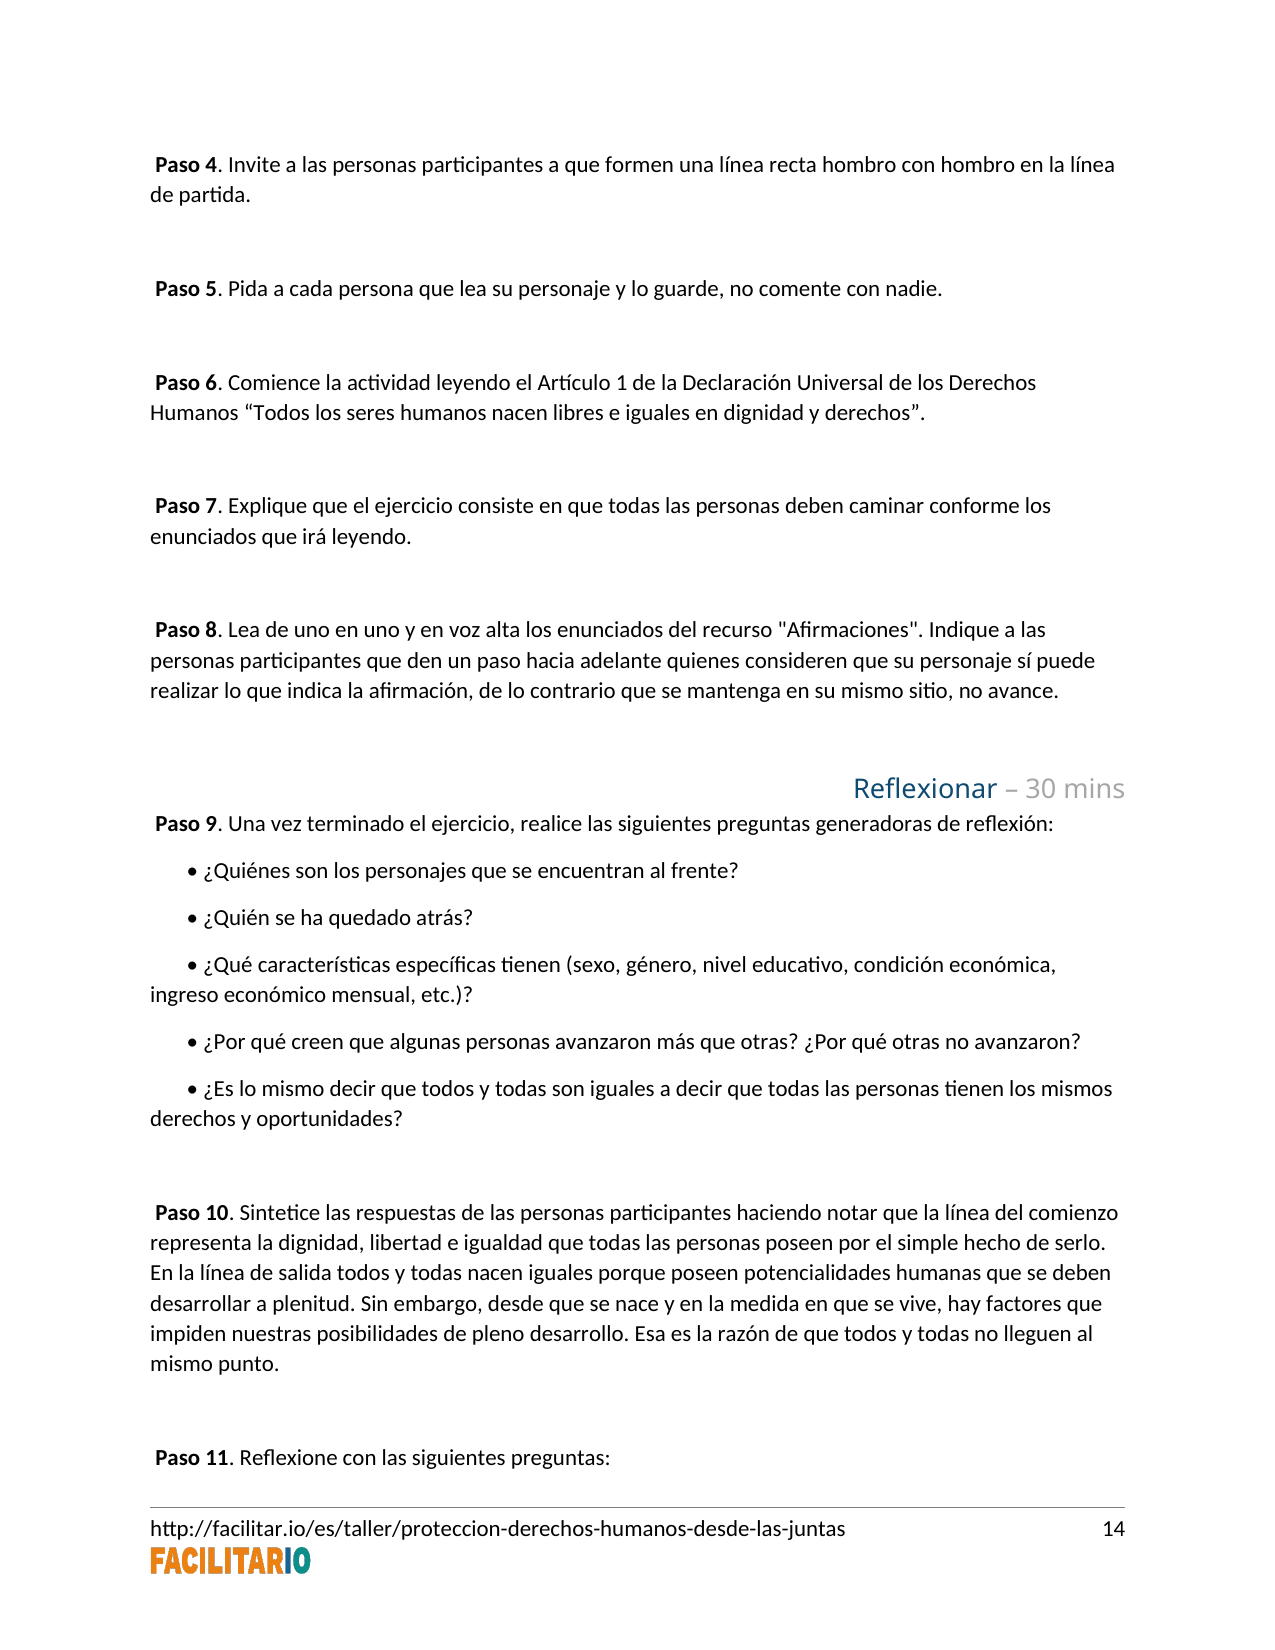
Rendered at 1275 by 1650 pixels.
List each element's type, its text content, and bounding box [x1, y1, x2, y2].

text • ¿Quiénes son los personajes que se encuentran al frente? [150, 856, 1125, 884]
text • ¿Qué características específicas tienen (sexo, género, nivel educativo, condición económica, ingreso económico mensual, etc.)? [150, 950, 1125, 1008]
text Paso 5. Pida a cada persona que lea su personaje y lo guarde, no comente con nadie. [150, 274, 1125, 302]
picture [145, 1544, 315, 1576]
text Paso 10. Sintetice las respuestas de las personas participantes haciendo notar que la línea del comienzo representa la dignidad, libertad e igualdad que todas las personas poseen por el simple hecho de serlo. En la línea de salida todos y todas nacen iguales porque poseen potencialidades humanas que se deben desarrollar a plenitud. Sin embargo, desde que se nace y en la medida en que se vive, hay factores que impiden nuestras posibilidades de pleno desarrollo. Esa es la razón de que todos y todas no lleguen al mismo punto. [150, 1198, 1125, 1377]
subtitle Reflexionar – 30 mins [150, 770, 1125, 807]
text • ¿Por qué creen que algunas personas avanzaron más que otras? ¿Por qué otras no avanzaron? [150, 1027, 1125, 1055]
text • ¿Es lo mismo decir que todos y todas son iguales a decir que todas las personas tienen los mismos derechos y oportunidades? [150, 1074, 1125, 1132]
text Paso 6. Comience la actividad leyendo el Artículo 1 de la Declaración Universal de los Derechos Humanos “Todos los seres humanos nacen libres e iguales en dignidad y derechos”. [150, 368, 1125, 426]
text Paso 9. Una vez terminado el ejercicio, realice las siguientes preguntas generadoras de reflexión: [150, 809, 1125, 838]
text Paso 8. Lea de uno en uno y en voz alta los enunciados del recurso "Afirmaciones". Indique a las personas participantes que den un paso hacia adelante quienes consideren que su personaje sí puede realizar lo que indica la afirmación, de lo contrario que se mantenga en su mismo sitio, no avance. [150, 616, 1125, 704]
text Paso 11. Reflexione con las siguientes preguntas: [150, 1443, 1125, 1471]
text Paso 7. Explique que el ejercicio consiste en que todas las personas deben caminar conforme los enunciados que irá leyendo. [150, 492, 1125, 550]
text • ¿Quién se ha quedado atrás? [150, 903, 1125, 931]
text Paso 4. Invite a las personas participantes a que formen una línea recta hombro con hombro en la línea de partida. [150, 150, 1125, 208]
